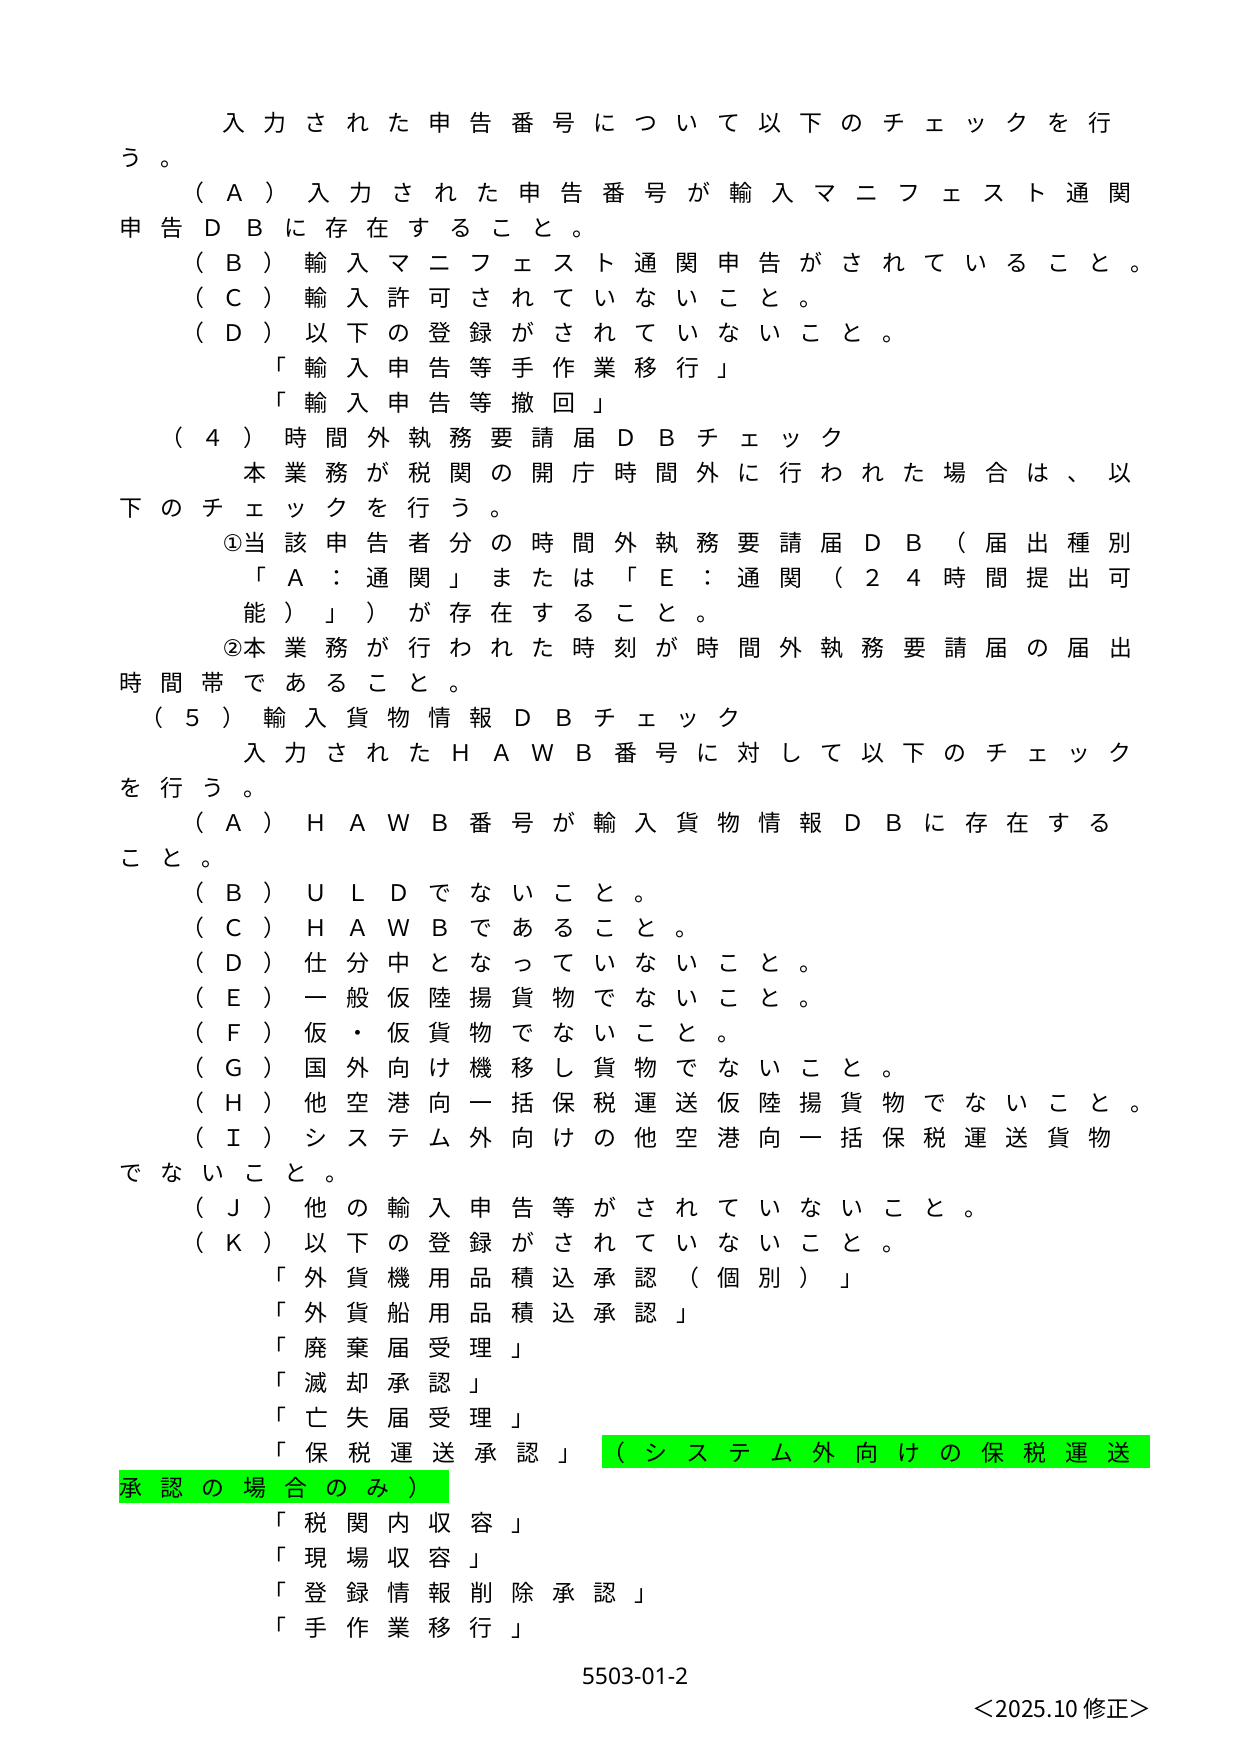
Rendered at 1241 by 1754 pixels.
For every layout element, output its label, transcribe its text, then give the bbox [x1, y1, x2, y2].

text （Ｂ）輸入マニフェスト通関申告がされていること。 [119, 244, 1150, 279]
text 「税関内収容」 [119, 1504, 1150, 1539]
text ②本業務が行われた時刻が時間外執務要請届の届出時間帯であること。 [119, 629, 1150, 699]
text 「保税運送承認」（システム外向けの保税運送承認の場合のみ） [119, 1434, 1150, 1504]
text （Ａ）ＨＡＷＢ番号が輸入貨物情報ＤＢに存在すること。 [119, 804, 1150, 874]
text （Ｄ）以下の登録がされていないこと。 [119, 314, 1150, 349]
text （Ｄ）仕分中となっていないこと。 [119, 944, 1150, 979]
text （Ｆ）仮・仮貨物でないこと。 [119, 1014, 1150, 1049]
text （Ｈ）他空港向一括保税運送仮陸揚貨物でないこと。 [119, 1084, 1150, 1119]
text 「亡失届受理」 [119, 1399, 1150, 1434]
text （Ｉ）システム外向けの他空港向一括保税運送貨物でないこと。 [119, 1119, 1150, 1189]
text 本業務が税関の開庁時間外に行われた場合は、以下のチェックを行う。 [119, 454, 1150, 524]
text （Ｇ）国外向け機移し貨物でないこと。 [119, 1049, 1150, 1084]
text 「外貨船用品積込承認」 [119, 1294, 1150, 1329]
text 「外貨機用品積込承認（個別）」 [119, 1259, 1150, 1294]
text （Ｂ）ＵＬＤでないこと。 [119, 874, 1150, 909]
text （Ｅ）一般仮陸揚貨物でないこと。 [119, 979, 1150, 1014]
text （Ｋ）以下の登録がされていないこと。 [119, 1224, 1150, 1259]
text 入力されたＨＡＷＢ番号に対して以下のチェックを行う。 [119, 734, 1150, 804]
text 「輸入申告等手作業移行」 [119, 349, 1150, 384]
text （Ａ）入力された申告番号が輸入マニフェスト通関申告ＤＢに存在すること。 [119, 174, 1150, 244]
text 「現場収容」 [119, 1539, 1150, 1574]
text （５）輸入貨物情報ＤＢチェック [119, 699, 1150, 734]
text 「滅却承認」 [119, 1364, 1150, 1399]
text 「登録情報削除承認」 [119, 1574, 1150, 1609]
text （Ｃ）ＨＡＷＢであること。 [119, 909, 1150, 944]
text 「輸入申告等撤回」 [119, 384, 1150, 419]
text 「廃棄届受理」 [119, 1329, 1150, 1364]
text 「手作業移行」 [119, 1609, 1150, 1644]
text （４）時間外執務要請届ＤＢチェック [119, 419, 1150, 454]
text （Ｊ）他の輸入申告等がされていないこと。 [119, 1189, 1150, 1224]
text 入力された申告番号について以下のチェックを行う。 [119, 104, 1150, 174]
text ①当該申告者分の時間外執務要請届ＤＢ（届出種別「Ａ：通関」または「Ｅ：通関（２４時間提出可能）」）が存在すること。 [202, 524, 1150, 629]
text （Ｃ）輸入許可されていないこと。 [119, 279, 1150, 314]
